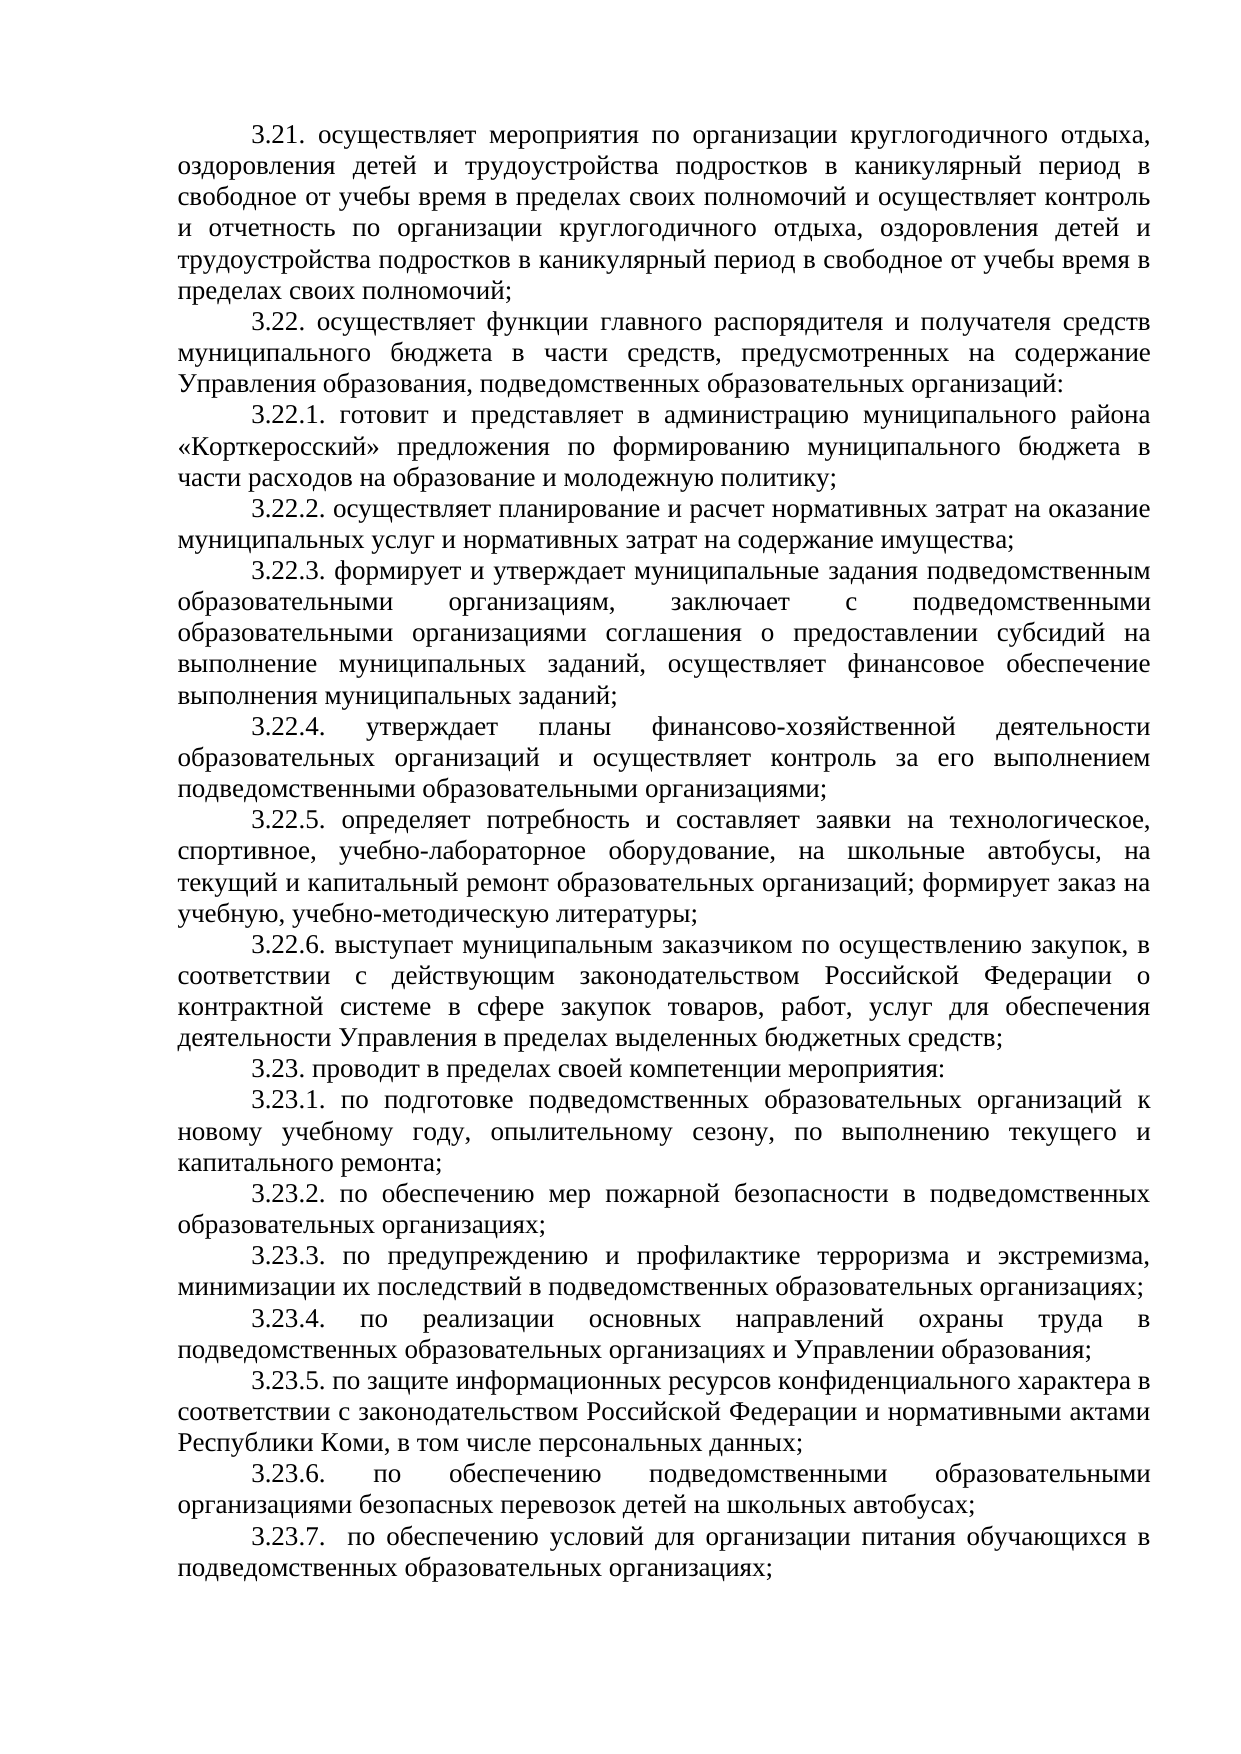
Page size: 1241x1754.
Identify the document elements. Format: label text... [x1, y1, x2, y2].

text 3.22.3. формирует и утверждает муниципальные задания подведомственным образовательными организациям, заключает с подведомственными образовательными организациями соглашения о предоставлении субсидий на выполнение муниципальных заданий, осуществляет финансовое обеспечение выполнения муниципальных заданий; [177, 554, 1152, 710]
text 3.23.6. по обеспечению подведомственными образовательными организациями безопасных перевозок детей на школьных автобусах; [177, 1457, 1152, 1520]
text 3.23. проводит в пределах своей компетенции мероприятия: [177, 1052, 1152, 1084]
text 3.23.3. по предупреждению и профилактике терроризма и экстремизма, минимизации их последствий в подведомственных образовательных организациях; [177, 1239, 1152, 1302]
text 3.22.5. определяет потребность и составляет заявки на технологическое, спортивное, учебно-лабораторное оборудование, на школьные автобусы, на текущий и капитальный ремонт образовательных организаций; формирует заказ на учебную, учебно-методическую литературы; [177, 803, 1152, 928]
text 3.23.5. по защите информационных ресурсов конфиденциального характера в соответствии с законодательством Российской Федерации и нормативными актами Республики Коми, в том числе персональных данных; [177, 1364, 1152, 1457]
text 3.21. осуществляет мероприятия по организации круглогодичного отдыха, оздоровления детей и трудоустройства подростков в каникулярный период в свободное от учебы время в пределах своих полномочий и осуществляет контроль и отчетность по организации круглогодичного отдыха, оздоровления детей и трудоустройства подростков в каникулярный период в свободное от учебы время в пределах своих полномочий; [177, 118, 1152, 305]
text 3.22.4. утверждает планы финансово-хозяйственной деятельности образовательных организаций и осуществляет контроль за его выполнением подведомственными образовательными организациями; [177, 710, 1152, 803]
text 3.22. осуществляет функции главного распорядителя и получателя средств муниципального бюджета в части средств, предусмотренных на содержание Управления образования, подведомственных образовательных организаций: [177, 305, 1152, 398]
text 3.23.1. по подготовке подведомственных образовательных организаций к новому учебному году, опылительному сезону, по выполнению текущего и капитального ремонта; [177, 1084, 1152, 1177]
text 3.23.2. по обеспечению мер пожарной безопасности в подведомственных образовательных организациях; [177, 1177, 1152, 1239]
text 3.22.1. готовит и представляет в администрацию муниципального района «Корткеросский» предложения по формированию муниципального бюджета в части расходов на образование и молодежную политику; [177, 398, 1152, 492]
text 3.22.6. выступает муниципальным заказчиком по осуществлению закупок, в соответствии с действующим законодательством Российской Федерации о контрактной системе в сфере закупок товаров, работ, услуг для обеспечения деятельности Управления в пределах выделенных бюджетных средств; [177, 928, 1152, 1052]
text 3.23.7. по обеспечению условий для организации питания обучающихся в подведомственных образовательных организациях; [177, 1520, 1152, 1582]
text 3.22.2. осуществляет планирование и расчет нормативных затрат на оказание муниципальных услуг и нормативных затрат на содержание имущества; [177, 492, 1152, 554]
text 3.23.4. по реализации основных направлений охраны труда в подведомственных образовательных организациях и Управлении образования; [177, 1302, 1152, 1364]
